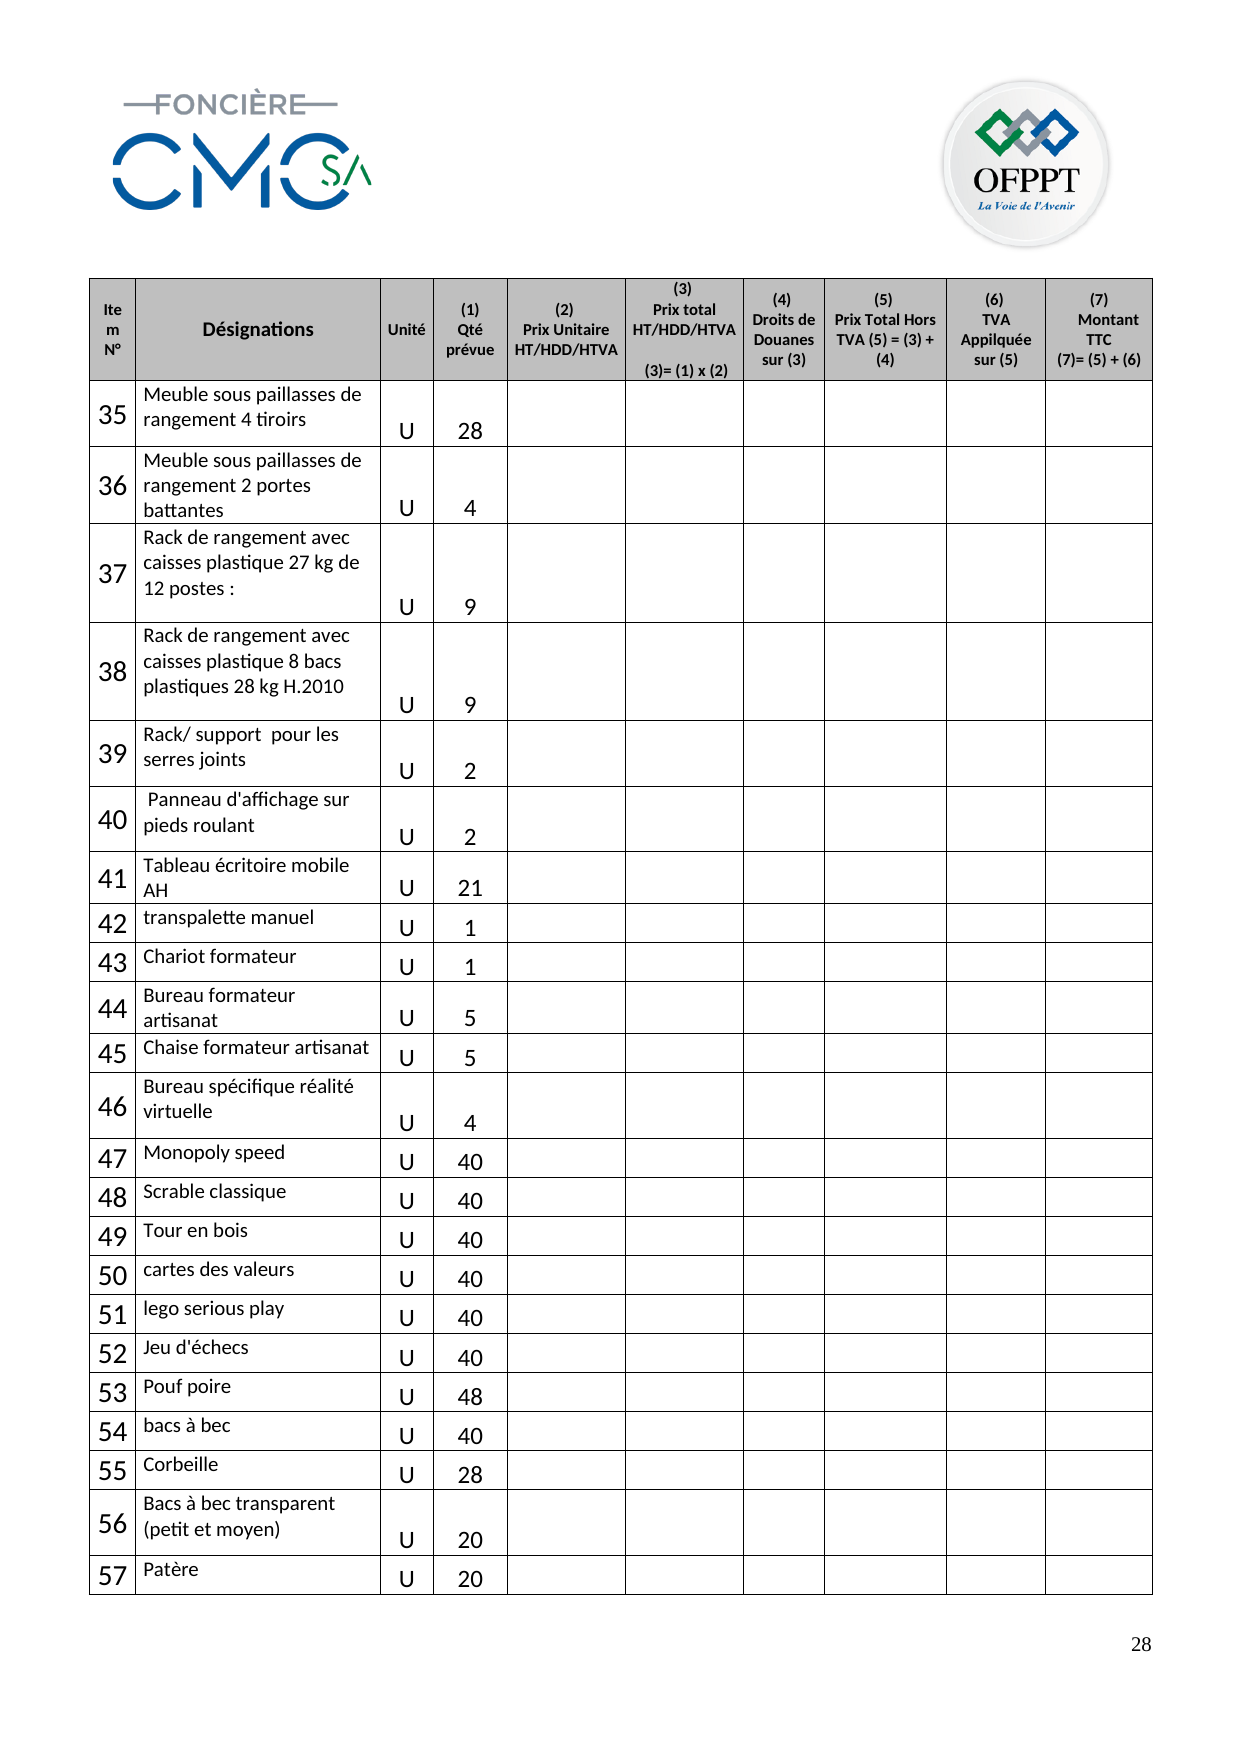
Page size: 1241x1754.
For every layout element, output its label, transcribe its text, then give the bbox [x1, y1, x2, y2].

table_cell [825, 1451, 946, 1489]
table_cell [508, 1139, 625, 1177]
table_header (3) Prix total HT/HDD/HTVA (3)= (1) x (2) [626, 279, 743, 380]
table_cell 40 [434, 1178, 507, 1216]
table_cell Rack/ support pour les serres joints [136, 721, 380, 786]
table_cell 43 [90, 943, 135, 981]
table_cell U [381, 447, 433, 523]
table_cell Bacs à bec transparent (petit et moyen) [136, 1490, 380, 1555]
table_cell U [381, 787, 433, 851]
table_cell [825, 852, 946, 903]
table_cell 4 [434, 1073, 507, 1138]
table_cell [825, 721, 946, 786]
table_cell 36 [90, 447, 135, 523]
table_cell [825, 524, 946, 622]
table_cell 37 [90, 524, 135, 622]
table_cell U [381, 524, 433, 622]
table_cell [1046, 1451, 1152, 1489]
table_cell 57 [90, 1556, 135, 1594]
table_cell [508, 904, 625, 942]
table_cell 40 [434, 1217, 507, 1255]
table_cell 5 [434, 1034, 507, 1072]
table_cell [626, 1373, 743, 1411]
table_cell [1046, 852, 1152, 903]
table_header (4) Droits de Douanes sur (3) [744, 279, 824, 380]
table_cell [1046, 1556, 1152, 1594]
table_cell [947, 721, 1045, 786]
table_cell [947, 623, 1045, 720]
table_cell [508, 1178, 625, 1216]
table_cell [508, 1412, 625, 1450]
table_cell Patère [136, 1556, 380, 1594]
table_cell [626, 1556, 743, 1594]
table_cell [1046, 787, 1152, 851]
table_cell [947, 852, 1045, 903]
table_cell 41 [90, 852, 135, 903]
table_cell [825, 1412, 946, 1450]
table_cell [947, 1412, 1045, 1450]
table_cell [1046, 1295, 1152, 1333]
table_cell [744, 1256, 824, 1294]
table_cell Corbeille [136, 1451, 380, 1489]
table_cell [1046, 1217, 1152, 1255]
table_cell 51 [90, 1295, 135, 1333]
table_cell 28 [434, 381, 507, 446]
table_cell [508, 381, 625, 446]
table_cell [1046, 447, 1152, 523]
table_cell lego serious play [136, 1295, 380, 1333]
table_cell Pouf poire [136, 1373, 380, 1411]
table_cell [825, 1490, 946, 1555]
table_cell Jeu d'échecs [136, 1334, 380, 1372]
table_cell transpalette manuel [136, 904, 380, 942]
table_cell [825, 1295, 946, 1333]
table_cell [508, 1373, 625, 1411]
table_cell cartes des valeurs [136, 1256, 380, 1294]
table_cell 55 [90, 1451, 135, 1489]
table_cell [744, 1451, 824, 1489]
table_cell [825, 1556, 946, 1594]
table_header (7) Montant TTC (7)= (5) + (6) [1046, 279, 1152, 380]
table_cell [744, 943, 824, 981]
table_cell U [381, 1334, 433, 1372]
table_header Désignations [136, 279, 380, 380]
table_cell U [381, 1139, 433, 1177]
table_cell [744, 1295, 824, 1333]
table_cell 54 [90, 1412, 135, 1450]
table_cell [508, 1490, 625, 1555]
table_cell [626, 943, 743, 981]
table_cell 45 [90, 1034, 135, 1072]
table_cell [744, 1490, 824, 1555]
table_cell 4 [434, 447, 507, 523]
table_cell 39 [90, 721, 135, 786]
table_cell [744, 904, 824, 942]
table_cell 9 [434, 623, 507, 720]
table_cell [508, 721, 625, 786]
table_cell U [381, 721, 433, 786]
table_cell U [381, 1490, 433, 1555]
table_cell [1046, 1073, 1152, 1138]
table_cell [947, 1373, 1045, 1411]
table_cell [825, 1217, 946, 1255]
table_cell [626, 787, 743, 851]
table_cell [626, 1256, 743, 1294]
table_cell [508, 787, 625, 851]
table_cell [744, 1412, 824, 1450]
table_cell U [381, 1373, 433, 1411]
table_cell [626, 1295, 743, 1333]
table_cell [626, 1073, 743, 1138]
table_cell 5 [434, 982, 507, 1033]
table_cell [626, 623, 743, 720]
table_cell 1 [434, 904, 507, 942]
table_cell [1046, 982, 1152, 1033]
table_cell [508, 1334, 625, 1372]
table_cell [947, 1451, 1045, 1489]
table_cell 1 [434, 943, 507, 981]
table_cell [1046, 1034, 1152, 1072]
table_cell Monopoly speed [136, 1139, 380, 1177]
table_cell 40 [90, 787, 135, 851]
table_cell 48 [90, 1178, 135, 1216]
table_cell [744, 1334, 824, 1372]
table_cell [825, 787, 946, 851]
table_cell [825, 1034, 946, 1072]
table_cell [825, 1139, 946, 1177]
table_cell U [381, 1256, 433, 1294]
table_cell [626, 1451, 743, 1489]
table_header Unité [381, 279, 433, 380]
table_cell U [381, 1412, 433, 1450]
table_cell Panneau d'affichage sur pieds roulant [136, 787, 380, 851]
table_cell 40 [434, 1334, 507, 1372]
table_cell [947, 1490, 1045, 1555]
table_cell [744, 381, 824, 446]
table_cell [744, 1217, 824, 1255]
table_cell [947, 524, 1045, 622]
table_cell [825, 1178, 946, 1216]
table_cell [508, 982, 625, 1033]
table_cell [508, 1073, 625, 1138]
table_cell [1046, 943, 1152, 981]
table_header (6) TVA Appilquée sur (5) [947, 279, 1045, 380]
table_cell [626, 447, 743, 523]
table_cell [508, 1034, 625, 1072]
table_cell [508, 1556, 625, 1594]
table_cell [508, 1451, 625, 1489]
table_cell [1046, 1178, 1152, 1216]
table_cell U [381, 1034, 433, 1072]
table_cell [825, 982, 946, 1033]
table_cell [825, 1073, 946, 1138]
table_cell [626, 904, 743, 942]
table_cell [626, 1178, 743, 1216]
table_cell [508, 852, 625, 903]
table_cell [626, 1412, 743, 1450]
table_cell Rack de rangement avec caisses plastique 8 bacs plastiques 28 kg H.2010 [136, 623, 380, 720]
table_cell U [381, 1073, 433, 1138]
table_cell [626, 1217, 743, 1255]
table_cell 42 [90, 904, 135, 942]
table_cell [744, 982, 824, 1033]
table_cell [947, 1034, 1045, 1072]
table_cell [1046, 1490, 1152, 1555]
table_cell U [381, 943, 433, 981]
table_cell [744, 1178, 824, 1216]
table_cell 35 [90, 381, 135, 446]
table_cell U [381, 1451, 433, 1489]
table_cell [744, 1373, 824, 1411]
table_cell [744, 623, 824, 720]
table_cell [825, 623, 946, 720]
table_cell [744, 1556, 824, 1594]
table_cell [744, 447, 824, 523]
table_cell 40 [434, 1412, 507, 1450]
table_cell 50 [90, 1256, 135, 1294]
table_cell Tableau écritoire mobile AH [136, 852, 380, 903]
table_cell [947, 1556, 1045, 1594]
table_cell [947, 1139, 1045, 1177]
table_cell [1046, 381, 1152, 446]
table_cell U [381, 1556, 433, 1594]
table_cell [825, 381, 946, 446]
table_cell 2 [434, 787, 507, 851]
table_cell 40 [434, 1139, 507, 1177]
picture [112, 88, 372, 210]
table_cell [744, 1073, 824, 1138]
table_cell 44 [90, 982, 135, 1033]
table_header (1) Qté prévue [434, 279, 507, 380]
table_cell U [381, 1217, 433, 1255]
table_cell [508, 1295, 625, 1333]
table_cell 20 [434, 1556, 507, 1594]
table_cell [508, 943, 625, 981]
table_cell [744, 1139, 824, 1177]
table_header (5) Prix Total Hors TVA (5) = (3) + (4) [825, 279, 946, 380]
table_cell Rack de rangement avec caisses plastique 27 kg de 12 postes : [136, 524, 380, 622]
table_cell [626, 852, 743, 903]
table_cell 9 [434, 524, 507, 622]
table_cell [626, 1334, 743, 1372]
table_cell [744, 524, 824, 622]
table_cell [1046, 1412, 1152, 1450]
table_cell [947, 1217, 1045, 1255]
table_cell [825, 1256, 946, 1294]
table_cell [626, 982, 743, 1033]
table_cell [626, 381, 743, 446]
table_cell 46 [90, 1073, 135, 1138]
table_cell [1046, 1139, 1152, 1177]
table_cell 40 [434, 1295, 507, 1333]
table_cell 40 [434, 1256, 507, 1294]
table_cell [1046, 721, 1152, 786]
table_header Item N° [90, 279, 135, 380]
table_header (2) Prix Unitaire HT/HDD/HTVA [508, 279, 625, 380]
table_cell Bureau spécifique réalité virtuelle [136, 1073, 380, 1138]
table_cell 2 [434, 721, 507, 786]
table_cell [947, 943, 1045, 981]
table_cell [626, 721, 743, 786]
table_cell 20 [434, 1490, 507, 1555]
table_cell Scrable classique [136, 1178, 380, 1216]
table_cell 49 [90, 1217, 135, 1255]
table_cell [1046, 1373, 1152, 1411]
table_cell 48 [434, 1373, 507, 1411]
table_cell 56 [90, 1490, 135, 1555]
table_cell Chariot formateur [136, 943, 380, 981]
table_cell Tour en bois [136, 1217, 380, 1255]
table_cell [947, 1178, 1045, 1216]
table_cell bacs à bec [136, 1412, 380, 1450]
table_cell [508, 623, 625, 720]
table_cell [744, 1034, 824, 1072]
table_cell [1046, 1256, 1152, 1294]
table_cell [947, 447, 1045, 523]
table_cell [626, 1139, 743, 1177]
table_cell [825, 904, 946, 942]
table_cell [626, 1490, 743, 1555]
table_cell 38 [90, 623, 135, 720]
table_cell [825, 447, 946, 523]
table_cell [1046, 623, 1152, 720]
table_cell [508, 1217, 625, 1255]
table_cell [947, 1334, 1045, 1372]
table_cell [744, 721, 824, 786]
table_cell 28 [434, 1451, 507, 1489]
table_cell U [381, 904, 433, 942]
table_cell [508, 1256, 625, 1294]
table_cell [825, 1373, 946, 1411]
table_cell [947, 381, 1045, 446]
table_cell [1046, 1334, 1152, 1372]
table_cell U [381, 1295, 433, 1333]
table_cell Meuble sous paillasses de rangement 2 portes battantes [136, 447, 380, 523]
table_cell [947, 1256, 1045, 1294]
table_cell Chaise formateur artisanat [136, 1034, 380, 1072]
table_cell Bureau formateur artisanat [136, 982, 380, 1033]
table_cell [508, 524, 625, 622]
table_cell 21 [434, 852, 507, 903]
table_cell [626, 1034, 743, 1072]
table_cell U [381, 1178, 433, 1216]
table_cell [947, 982, 1045, 1033]
table_cell Meuble sous paillasses de rangement 4 tiroirs [136, 381, 380, 446]
table_cell [744, 787, 824, 851]
table_cell 47 [90, 1139, 135, 1177]
table_cell [947, 787, 1045, 851]
table_cell U [381, 381, 433, 446]
picture [935, 73, 1116, 254]
table_cell [947, 1295, 1045, 1333]
table_cell [626, 524, 743, 622]
table_cell [947, 1073, 1045, 1138]
table_cell U [381, 623, 433, 720]
table_cell 53 [90, 1373, 135, 1411]
table_cell [825, 943, 946, 981]
table_cell [508, 447, 625, 523]
table_cell [1046, 524, 1152, 622]
table_cell U [381, 982, 433, 1033]
table_cell [947, 904, 1045, 942]
table_cell 52 [90, 1334, 135, 1372]
table_cell [825, 1334, 946, 1372]
table_cell [744, 852, 824, 903]
table_cell [1046, 904, 1152, 942]
table_cell U [381, 852, 433, 903]
